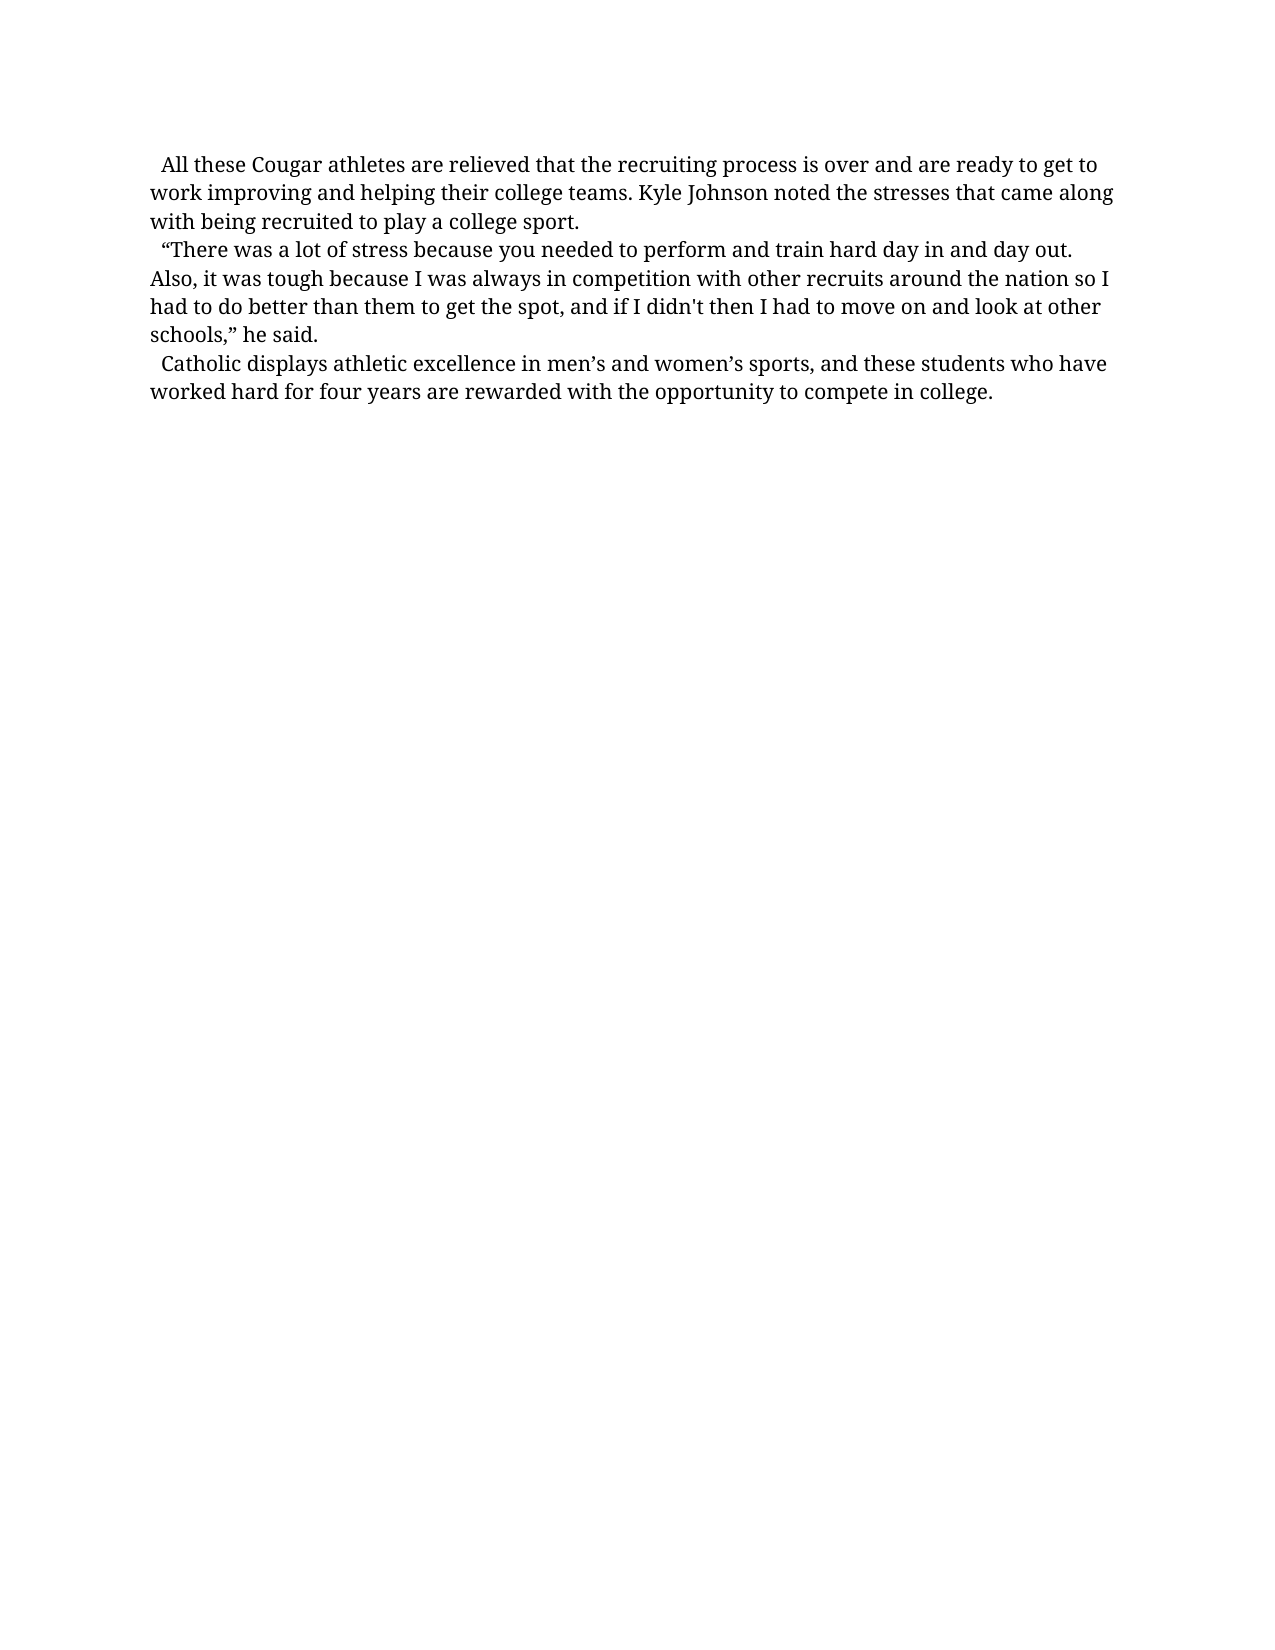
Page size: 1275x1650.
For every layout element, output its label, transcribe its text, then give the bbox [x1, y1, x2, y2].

text Catholic displays athletic excellence in men’s and women’s sports, and these students who have worked hard for four years are rewarded with the opportunity to compete in college. [150, 349, 1125, 406]
text “There was a lot of stress because you needed to perform and train hard day in and day out. Also, it was tough because I was always in competition with other recruits around the nation so I had to do better than them to get the spot, and if I didn't then I had to move on and look at other schools,” he said. [150, 235, 1125, 349]
text All these Cougar athletes are relieved that the recruiting process is over and are ready to get to work improving and helping their college teams. Kyle Johnson noted the stresses that came along with being recruited to play a college sport. [150, 150, 1125, 235]
